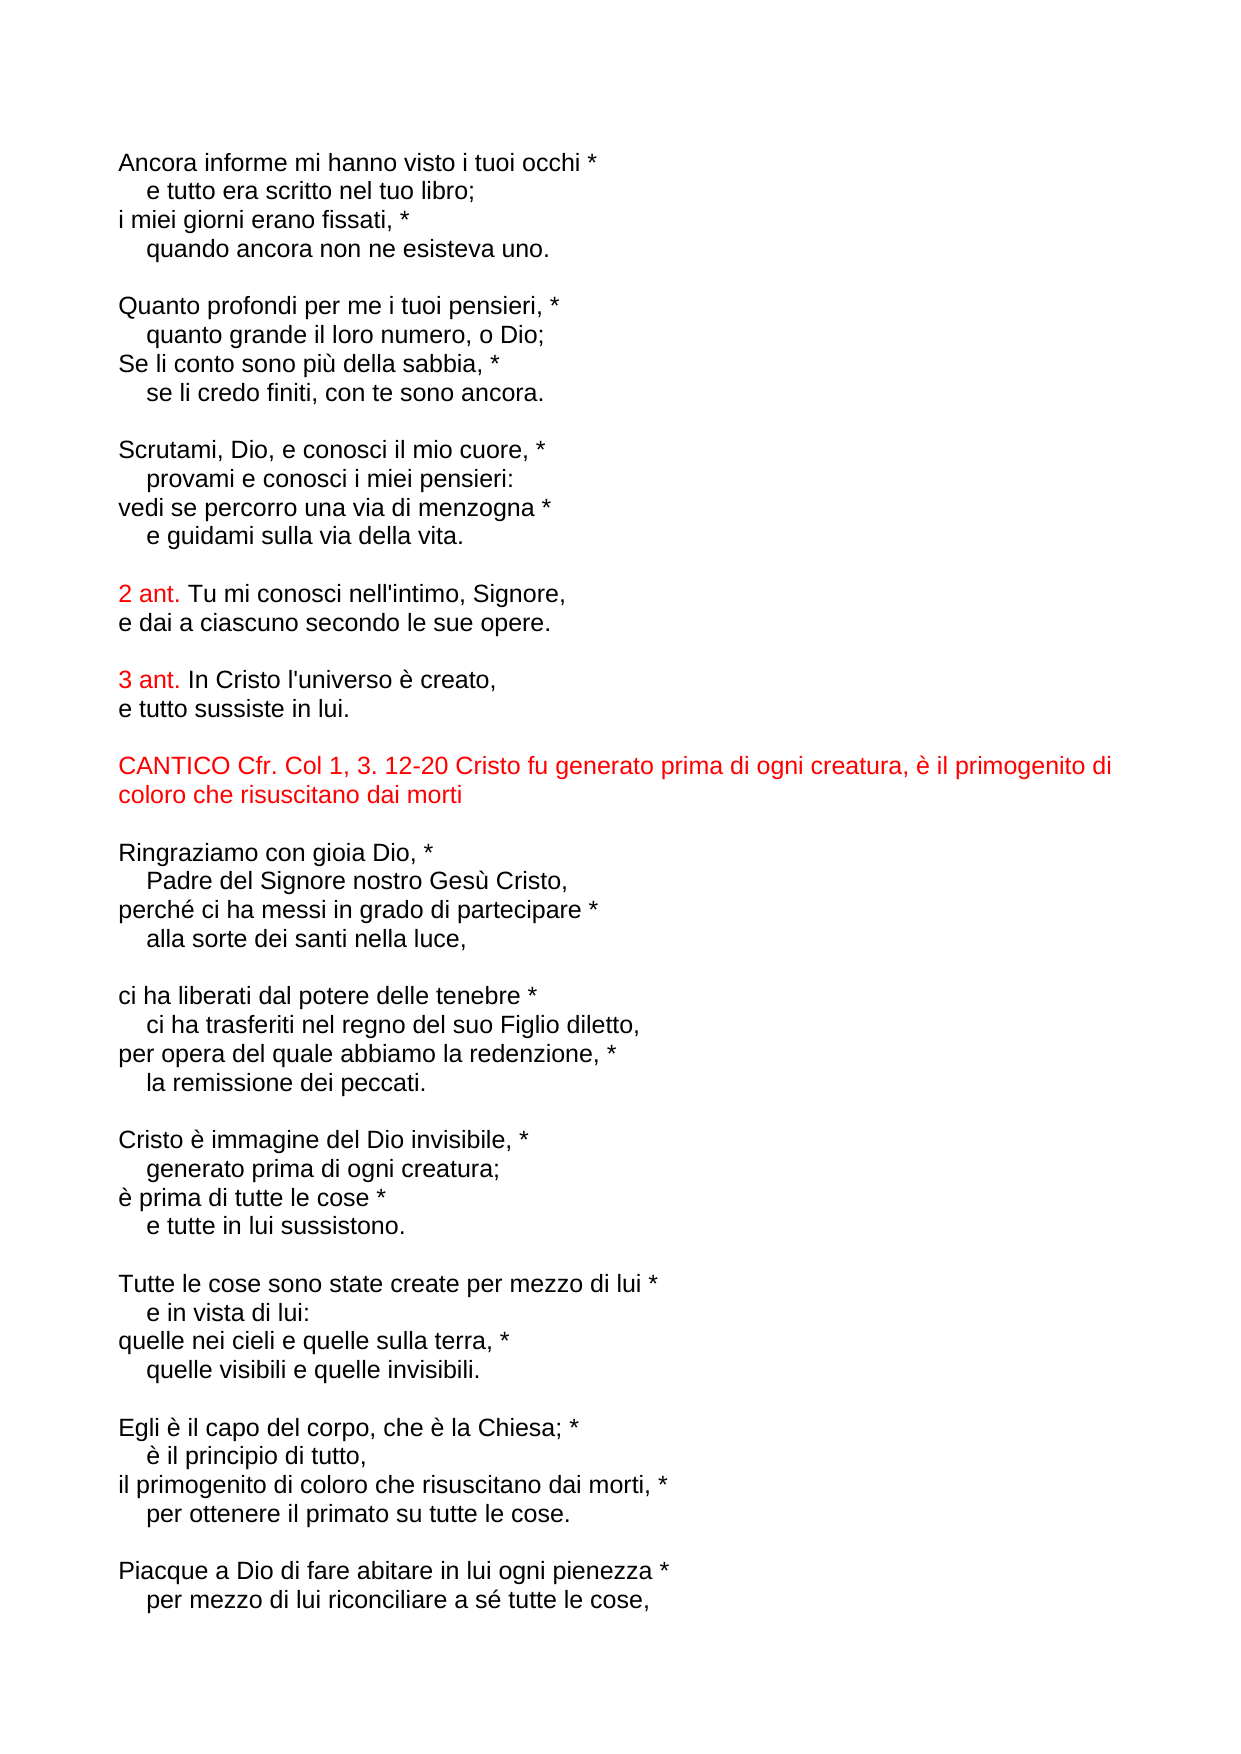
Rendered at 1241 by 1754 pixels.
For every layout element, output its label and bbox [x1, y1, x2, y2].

text [118, 148, 1122, 1614]
